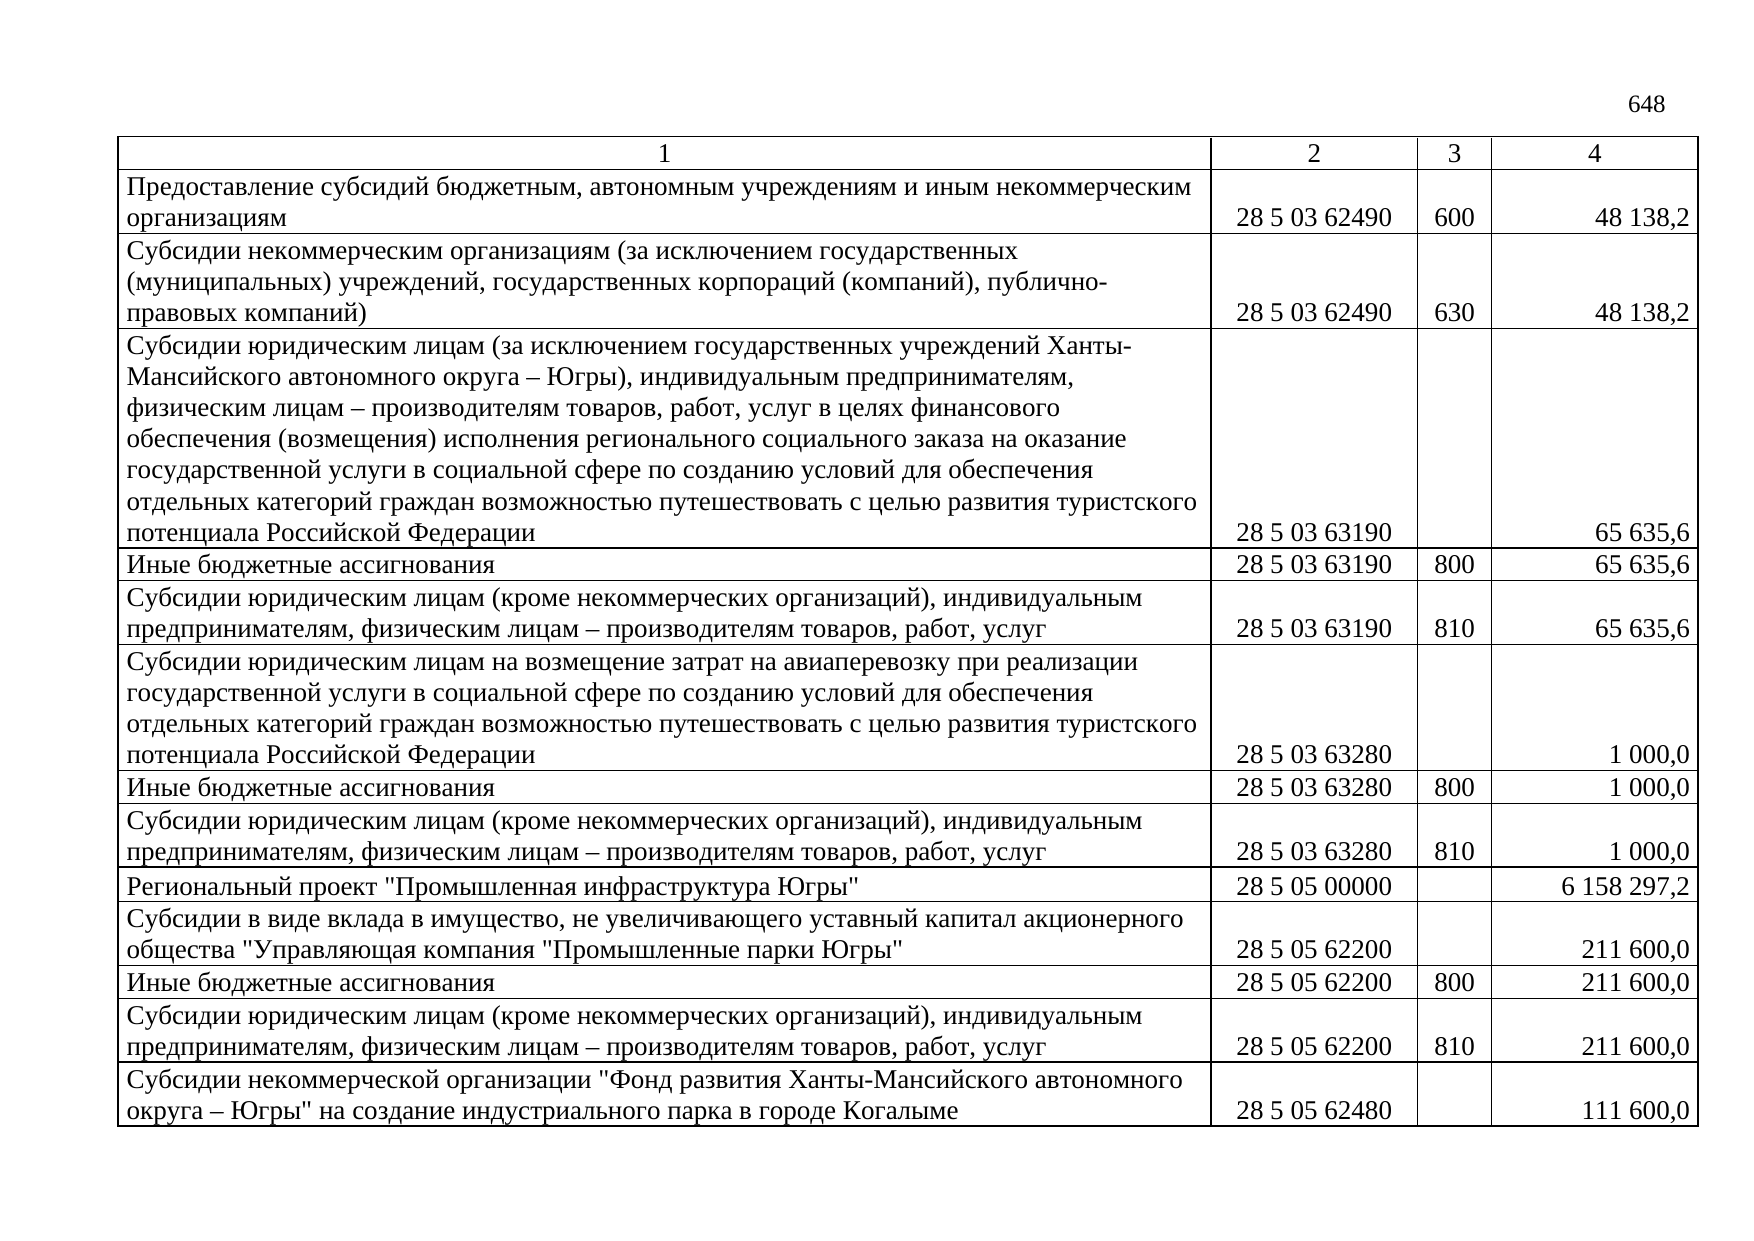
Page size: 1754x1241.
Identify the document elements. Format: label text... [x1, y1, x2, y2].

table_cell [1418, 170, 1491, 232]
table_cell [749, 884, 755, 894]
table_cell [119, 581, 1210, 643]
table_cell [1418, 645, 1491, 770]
table_header 3 [1418, 137, 1491, 168]
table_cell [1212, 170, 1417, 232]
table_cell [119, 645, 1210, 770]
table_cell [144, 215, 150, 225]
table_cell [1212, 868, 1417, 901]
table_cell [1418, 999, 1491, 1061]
table_header 2 [1212, 137, 1417, 168]
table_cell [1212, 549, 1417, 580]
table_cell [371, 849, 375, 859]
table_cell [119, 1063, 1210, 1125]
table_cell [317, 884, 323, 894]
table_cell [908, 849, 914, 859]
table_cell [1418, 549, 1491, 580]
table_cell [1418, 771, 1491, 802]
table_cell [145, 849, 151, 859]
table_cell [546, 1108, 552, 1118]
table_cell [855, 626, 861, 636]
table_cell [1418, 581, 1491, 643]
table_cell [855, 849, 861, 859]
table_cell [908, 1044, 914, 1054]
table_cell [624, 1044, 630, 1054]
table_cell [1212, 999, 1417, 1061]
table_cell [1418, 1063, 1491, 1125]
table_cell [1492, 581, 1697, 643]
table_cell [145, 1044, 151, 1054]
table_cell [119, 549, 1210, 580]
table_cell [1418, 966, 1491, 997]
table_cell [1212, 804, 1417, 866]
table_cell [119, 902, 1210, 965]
table_header 1 [119, 137, 1211, 168]
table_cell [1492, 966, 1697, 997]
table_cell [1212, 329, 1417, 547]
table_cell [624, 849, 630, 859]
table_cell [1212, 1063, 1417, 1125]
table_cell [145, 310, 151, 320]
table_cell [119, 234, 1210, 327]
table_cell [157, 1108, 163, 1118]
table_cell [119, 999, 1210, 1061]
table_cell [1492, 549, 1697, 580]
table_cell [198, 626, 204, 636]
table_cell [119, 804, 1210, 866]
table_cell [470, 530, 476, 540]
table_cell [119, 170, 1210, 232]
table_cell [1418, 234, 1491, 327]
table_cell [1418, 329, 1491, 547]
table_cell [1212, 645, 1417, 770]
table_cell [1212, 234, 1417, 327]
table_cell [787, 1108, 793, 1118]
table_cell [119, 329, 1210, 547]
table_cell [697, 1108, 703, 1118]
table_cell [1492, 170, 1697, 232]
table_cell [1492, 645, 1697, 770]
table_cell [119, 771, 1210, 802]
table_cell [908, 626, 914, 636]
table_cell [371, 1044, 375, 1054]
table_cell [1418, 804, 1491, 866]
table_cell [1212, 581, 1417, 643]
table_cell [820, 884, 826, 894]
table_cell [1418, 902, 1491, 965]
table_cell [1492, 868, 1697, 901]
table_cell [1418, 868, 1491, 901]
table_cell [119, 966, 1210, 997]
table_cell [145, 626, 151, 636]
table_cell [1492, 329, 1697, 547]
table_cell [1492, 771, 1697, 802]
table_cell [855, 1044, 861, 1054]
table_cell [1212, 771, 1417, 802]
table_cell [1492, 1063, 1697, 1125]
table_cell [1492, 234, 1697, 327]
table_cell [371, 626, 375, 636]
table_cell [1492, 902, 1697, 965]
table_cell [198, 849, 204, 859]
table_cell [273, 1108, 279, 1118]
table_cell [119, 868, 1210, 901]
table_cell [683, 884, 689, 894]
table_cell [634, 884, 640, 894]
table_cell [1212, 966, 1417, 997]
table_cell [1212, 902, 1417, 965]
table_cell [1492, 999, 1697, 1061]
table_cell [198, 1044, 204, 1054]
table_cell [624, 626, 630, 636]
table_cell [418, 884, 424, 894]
table_header 4 [1492, 137, 1697, 168]
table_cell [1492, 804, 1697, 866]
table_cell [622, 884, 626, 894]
